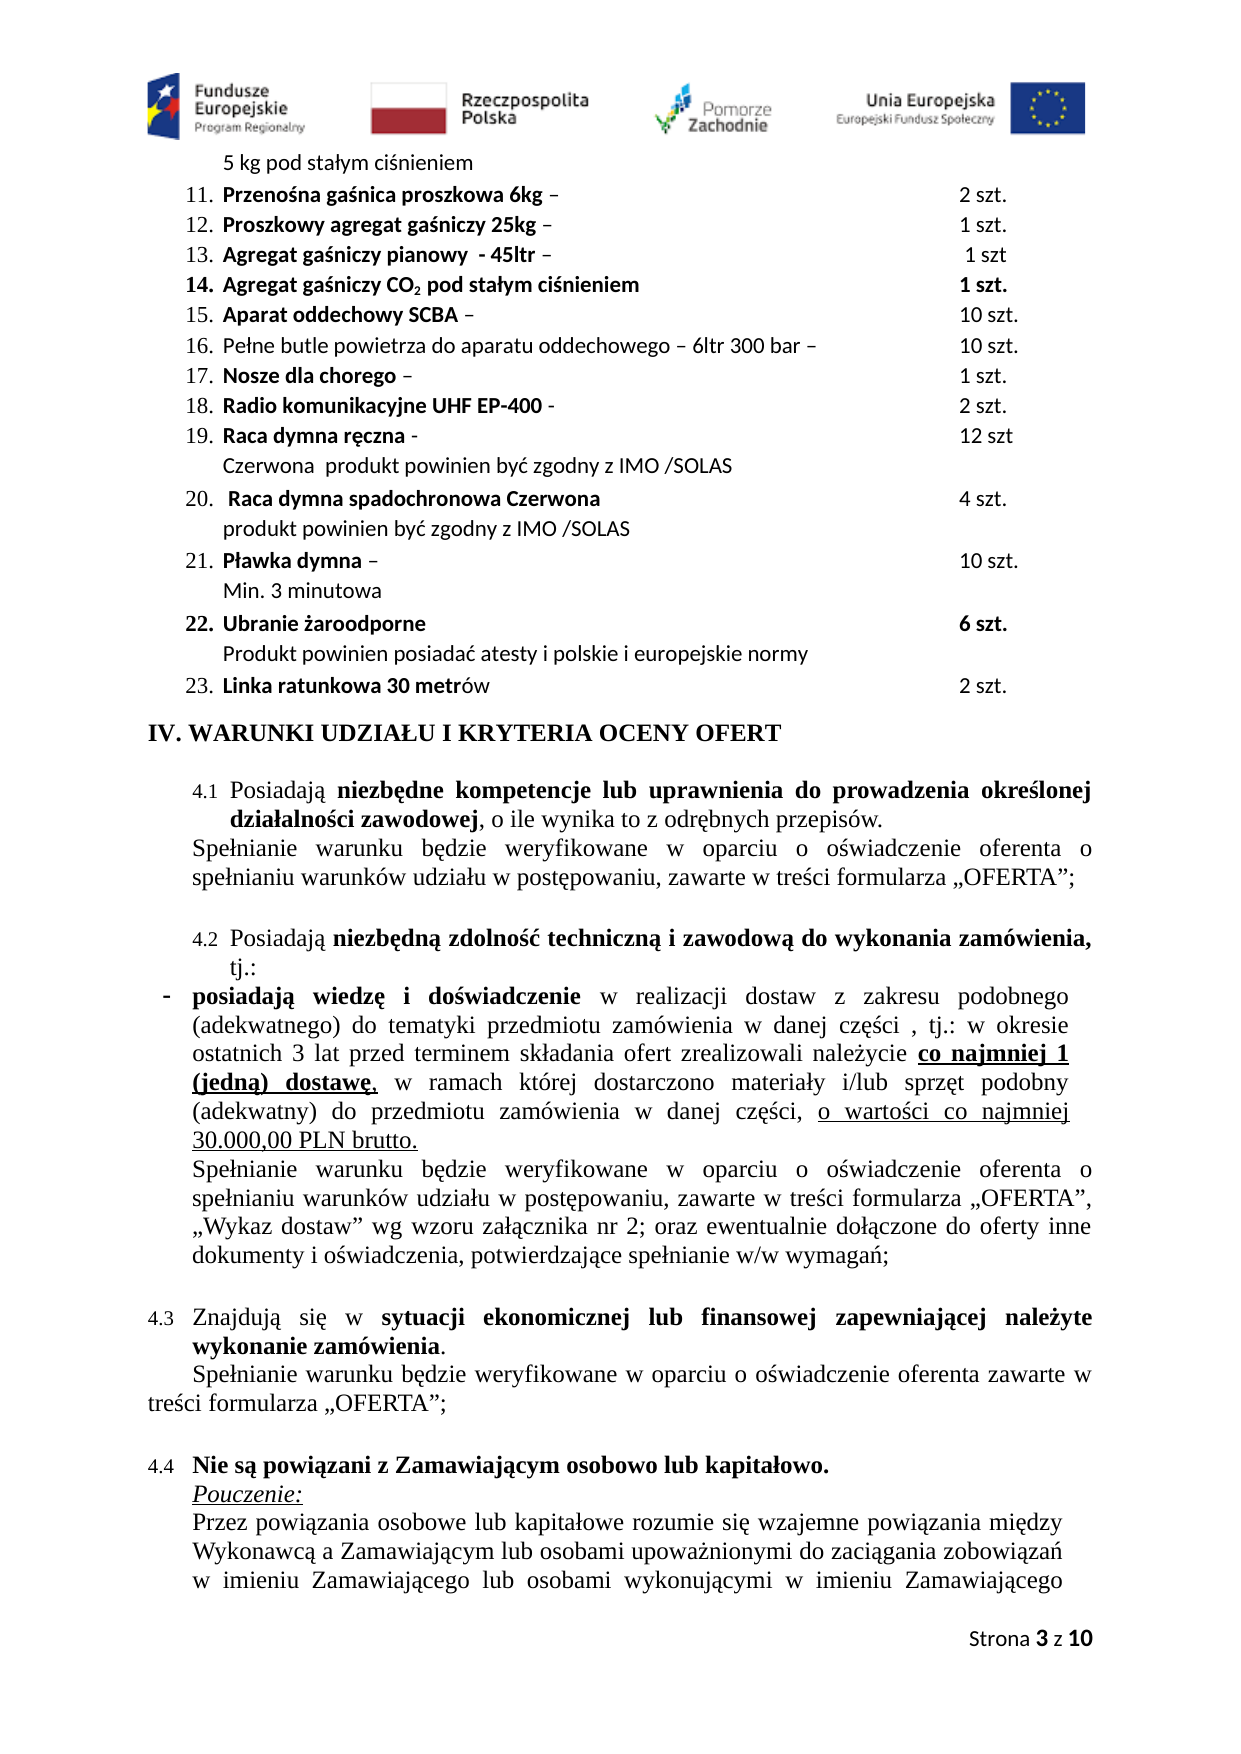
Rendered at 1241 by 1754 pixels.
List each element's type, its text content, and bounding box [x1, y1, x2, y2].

list Raca dymna spadochronowa Czerwona 4 szt. [185, 484, 1093, 512]
list Radio komunikacyjne UHF EP-400 - 2 szt. [185, 391, 1093, 419]
picture [147, 73, 1085, 140]
list Posiadają niezbędne kompetencje lub uprawnienia do prowadzenia określonej działalności zawodowej, o ile wynika to z odrębnych przepisów. [192, 775, 1093, 833]
list 5 kg pod stałym ciśnieniem [223, 148, 1093, 176]
list Linka ratunkowa 30 metrów 2 szt. [185, 671, 1093, 699]
list Proszkowy agregat gaśniczy 25kg – 1 szt. [185, 210, 1093, 238]
list Raca dymna ręczna - 12 szt [185, 421, 1093, 449]
list Agregat gaśniczy pianowy - 45ltr – 1 szt [185, 240, 1093, 268]
list Czerwona produkt powinien być zgodny z IMO /SOLAS [223, 452, 1093, 480]
text Spełnianie warunku będzie weryfikowane w oparciu o oświadczenie oferenta o spełnianiu warunków udziału w postępowaniu, zawarte w treści formularza „OFERTA”; [192, 833, 1093, 890]
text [192, 1507, 1063, 1594]
list posiadają wiedzę i doświadczenie w realizacji dostaw z zakresu podobnego (adekwatnego) do tematyki przedmiotu zamówienia w danej części , tj.: w okresie ostatnich 3 lat przed terminem składania ofert zrealizowali należycie co najmniej 1 (jedną) dostawę, w ramach której dostarczono materiały i/lub sprzęt podobny (adekwatny) do przedmiotu zamówienia w danej części, o wartości co najmniej 30.000,00 PLN brutto. [162, 981, 1069, 1153]
list Pławka dymna – 10 szt. [185, 546, 1093, 574]
list Przenośna gaśnica proszkowa 6kg – 2 szt. [185, 180, 1093, 208]
list Nosze dla chorego – 1 szt. [185, 361, 1093, 389]
list Aparat oddechowy SCBA – 10 szt. [185, 301, 1093, 329]
text IV. WARUNKI UDZIAŁU I KRYTERIA OCENY OFERT [148, 718, 1093, 747]
text Pouczenie: [192, 1479, 1093, 1507]
list Nie są powiązani z Zamawiającym osobowo lub kapitałowo. [148, 1450, 1093, 1479]
list produkt powinien być zgodny z IMO /SOLAS [223, 514, 1093, 542]
text Spełnianie warunku będzie weryfikowane w oparciu o oświadczenie oferenta zawarte w treści formularza „OFERTA”; [148, 1359, 1093, 1417]
list Min. 3 minutowa [223, 576, 1093, 604]
list Posiadają niezbędną zdolność techniczną i zawodową do wykonania zamówienia, tj.: [192, 923, 1093, 981]
text Spełnianie warunku będzie weryfikowane w oparciu o oświadczenie oferenta o spełnianiu warunków udziału w postępowaniu, zawarte w treści formularza „OFERTA”, „Wykaz dostaw” wg wzoru załącznika nr 2; oraz ewentualnie dołączone do oferty inne dokumenty i oświadczenia, potwierdzające spełnianie w/w wymagań; [192, 1154, 1093, 1269]
list Produkt powinien posiadać atesty i polskie i europejskie normy [223, 639, 1093, 667]
list Agregat gaśniczy CO2 pod stałym ciśnieniem 1 szt. [185, 270, 1093, 298]
list Ubranie żaroodporne 6 szt. [185, 609, 1093, 637]
list Znajdują się w sytuacji ekonomicznej lub finansowej zapewniającej należyte wykonanie zamówienia. [148, 1302, 1093, 1359]
list Pełne butle powietrza do aparatu oddechowego – 6ltr 300 bar – 10 szt. [185, 331, 1093, 359]
